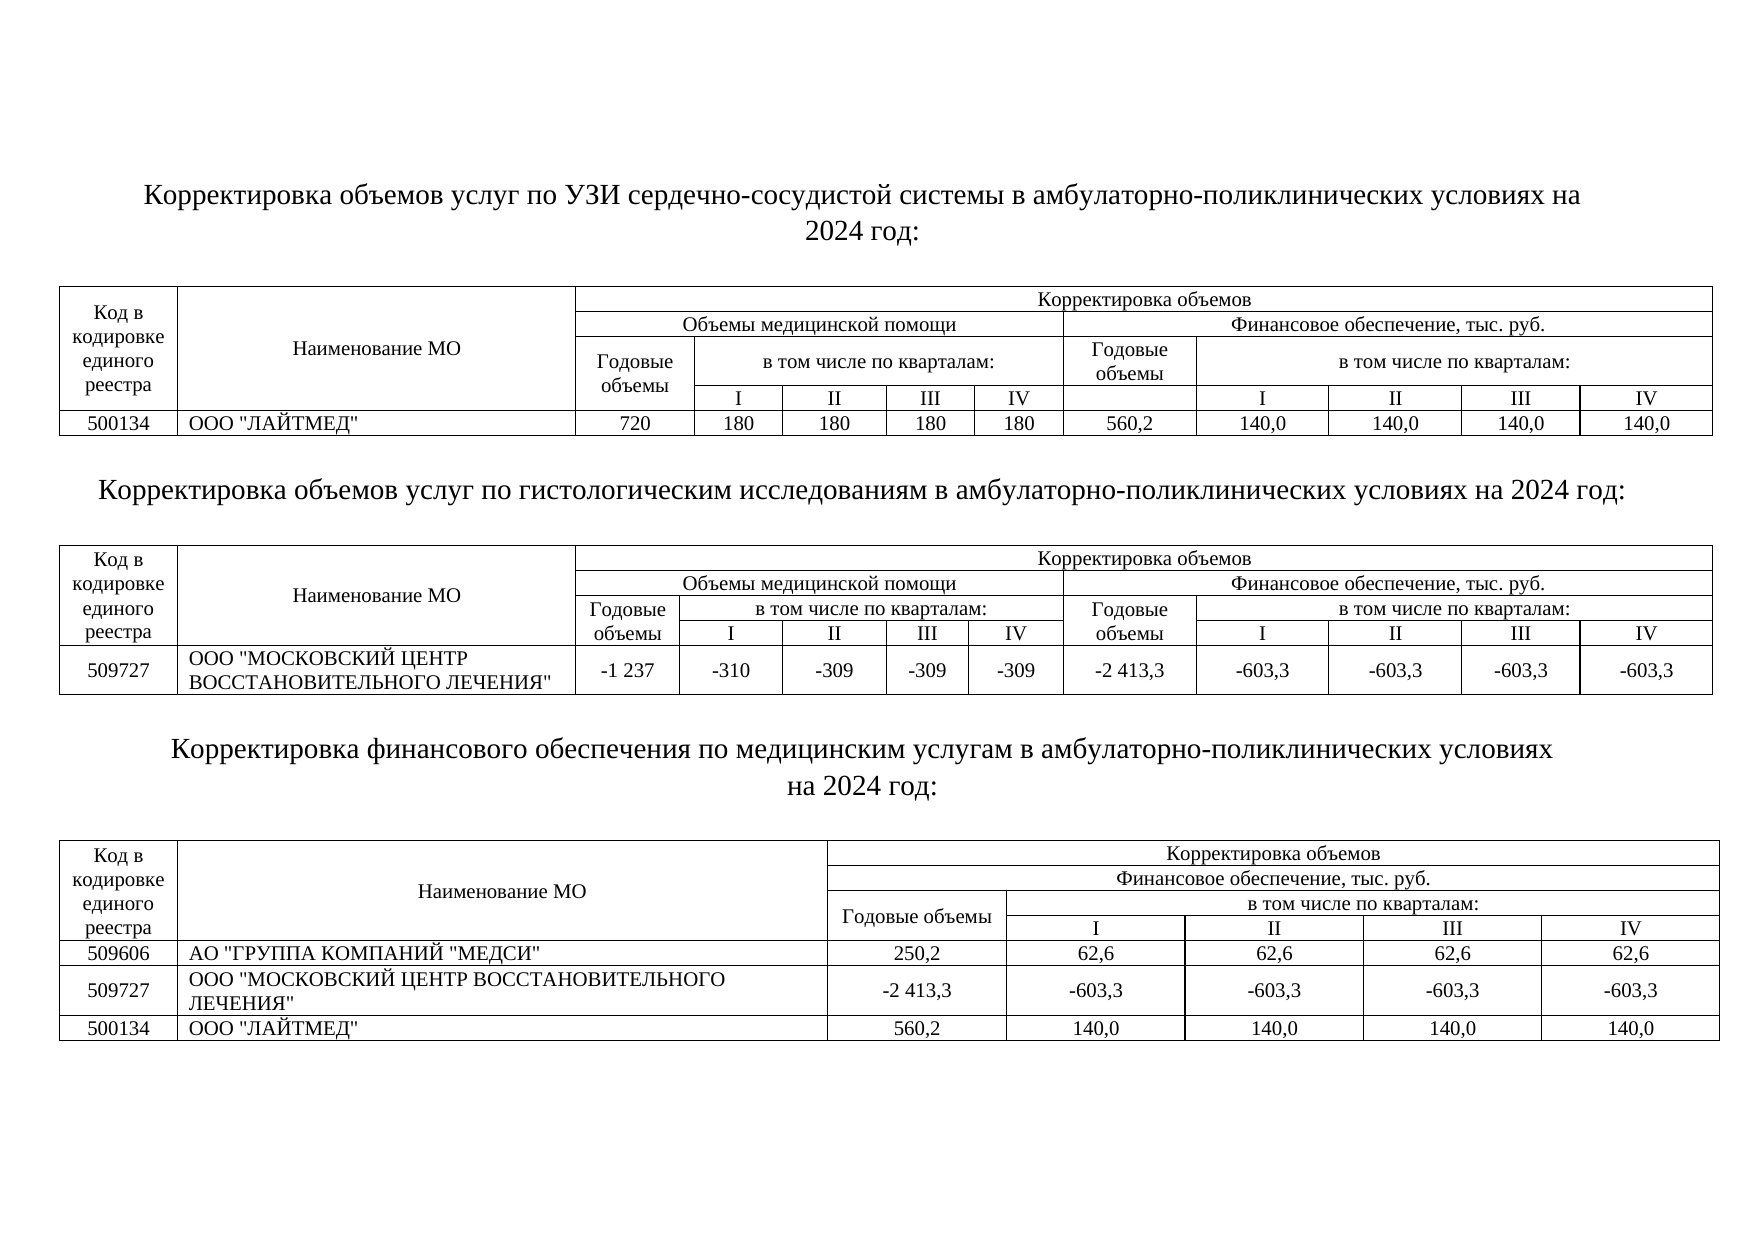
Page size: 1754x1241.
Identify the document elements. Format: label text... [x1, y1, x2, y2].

table_cell -603,3 [1462, 646, 1579, 694]
table_cell II [783, 621, 886, 645]
table_cell в том числе по кварталам: [1197, 596, 1712, 620]
table_cell 180 [695, 411, 782, 435]
table_cell 720 [576, 411, 694, 435]
table_cell в том числе по кварталам: [695, 337, 1063, 385]
table_cell 140,0 [1007, 1016, 1184, 1040]
table_cell III [1462, 621, 1579, 645]
table_cell 500134 [60, 411, 177, 435]
table_header Код в кодировке единого реестра [60, 841, 177, 940]
table_cell II [1186, 916, 1363, 940]
table_cell Объемы медицинской помощи [576, 312, 1063, 336]
table_cell Годовые объемы [576, 337, 694, 410]
table_cell -603,3 [1186, 966, 1363, 1014]
table_cell АО "ГРУППА КОМПАНИЙ "МЕДСИ" [178, 941, 827, 965]
table_cell -2 413,3 [1064, 646, 1196, 694]
table_cell III [887, 386, 974, 410]
table_cell II [1329, 386, 1461, 410]
table_header Наименование МО [178, 546, 575, 645]
table_cell [1064, 386, 1196, 410]
table_cell ООО "МОСКОВСКИЙ ЦЕНТР ВОССТАНОВИТЕЛЬНОГО ЛЕЧЕНИЯ" [178, 646, 575, 694]
table_cell в том числе по кварталам: [680, 596, 1063, 620]
table_cell 180 [975, 411, 1063, 435]
table_cell 140,0 [1197, 411, 1328, 435]
table_cell 140,0 [1186, 1016, 1363, 1040]
table_cell I [1197, 386, 1328, 410]
table_cell -603,3 [1197, 646, 1328, 694]
table_header Наименование МО [178, 841, 827, 940]
table_cell 140,0 [1542, 1016, 1719, 1040]
table_cell IV [1581, 386, 1712, 410]
table_cell II [1329, 621, 1461, 645]
table_cell Годовые объемы [1064, 337, 1196, 385]
table_cell ООО "ЛАЙТМЕД" [178, 411, 575, 435]
table_cell 180 [887, 411, 974, 435]
table_cell ООО "МОСКОВСКИЙ ЦЕНТР ВОССТАНОВИТЕЛЬНОГО ЛЕЧЕНИЯ" [178, 966, 827, 1014]
table_cell I [1197, 621, 1328, 645]
table_cell 509727 [60, 646, 177, 694]
table_cell III [1462, 386, 1579, 410]
table_cell 560,2 [828, 1016, 1006, 1040]
table_cell Годовые объемы [828, 891, 1006, 940]
table_cell Объемы медицинской помощи [576, 571, 1063, 595]
table_cell ООО "ЛАЙТМЕД" [178, 1016, 827, 1040]
table_cell I [680, 621, 782, 645]
table_cell IV [1581, 621, 1712, 645]
table_cell 140,0 [1462, 411, 1579, 435]
table_cell -603,3 [1542, 966, 1719, 1014]
table_cell -603,3 [1329, 646, 1461, 694]
table_cell -309 [887, 646, 968, 694]
table_header Наименование МО [178, 287, 575, 410]
table_cell в том числе по кварталам: [1007, 891, 1719, 915]
text Корректировка финансового обеспечения по медицинским услугам в амбулаторно-поликлинических условиях [89, 731, 1636, 765]
table_cell -1 237 [576, 646, 679, 694]
table_cell I [695, 386, 782, 410]
table_cell 509606 [60, 941, 177, 965]
table_cell Финансовое обеспечение, тыс. руб. [828, 866, 1719, 890]
table_cell 250,2 [828, 941, 1006, 965]
table_cell 560,2 [1064, 411, 1196, 435]
text Корректировка объемов услуг по гистологическим исследованиям в амбулаторно-поликлинических условиях на 2024 год: [89, 472, 1636, 506]
table_cell 62,6 [1007, 941, 1184, 965]
table_cell III [1364, 916, 1541, 940]
table_cell Финансовое обеспечение, тыс. руб. [1064, 571, 1712, 595]
table_cell I [1007, 916, 1184, 940]
table_cell -309 [969, 646, 1063, 694]
table_cell 62,6 [1542, 941, 1719, 965]
table_cell Финансовое обеспечение, тыс. руб. [1064, 312, 1712, 336]
table_cell Годовые объемы [1064, 596, 1196, 645]
table_cell -2 413,3 [828, 966, 1006, 1014]
table_cell IV [1542, 916, 1719, 940]
table_cell 500134 [60, 1016, 177, 1040]
table_cell в том числе по кварталам: [1197, 337, 1712, 385]
table_header Корректировка объемов [828, 841, 1719, 865]
table_cell 509727 [60, 966, 177, 1014]
text на 2024 год: [89, 768, 1636, 801]
table_header Код в кодировке единого реестра [60, 287, 177, 410]
table_cell IV [969, 621, 1063, 645]
table_header Код в кодировке единого реестра [60, 546, 177, 645]
table_cell -309 [783, 646, 886, 694]
table_cell -603,3 [1364, 966, 1541, 1014]
table_cell III [887, 621, 968, 645]
table_cell II [783, 386, 886, 410]
table_cell -603,3 [1581, 646, 1712, 694]
table_cell -603,3 [1007, 966, 1184, 1014]
table_cell 180 [783, 411, 886, 435]
table_cell 140,0 [1329, 411, 1461, 435]
table_cell 62,6 [1364, 941, 1541, 965]
table_cell 62,6 [1186, 941, 1363, 965]
table_header Корректировка объемов [576, 287, 1712, 311]
table_header Корректировка объемов [576, 546, 1712, 570]
table_cell -310 [680, 646, 782, 694]
table_cell IV [975, 386, 1063, 410]
table_cell Годовые объемы [576, 596, 679, 645]
table_cell 140,0 [1581, 411, 1712, 435]
table_cell 140,0 [1364, 1016, 1541, 1040]
text Корректировка объемов услуг по УЗИ сердечно-сосудистой системы в амбулаторно-поликлинических условиях на 2024 год: [89, 177, 1636, 247]
